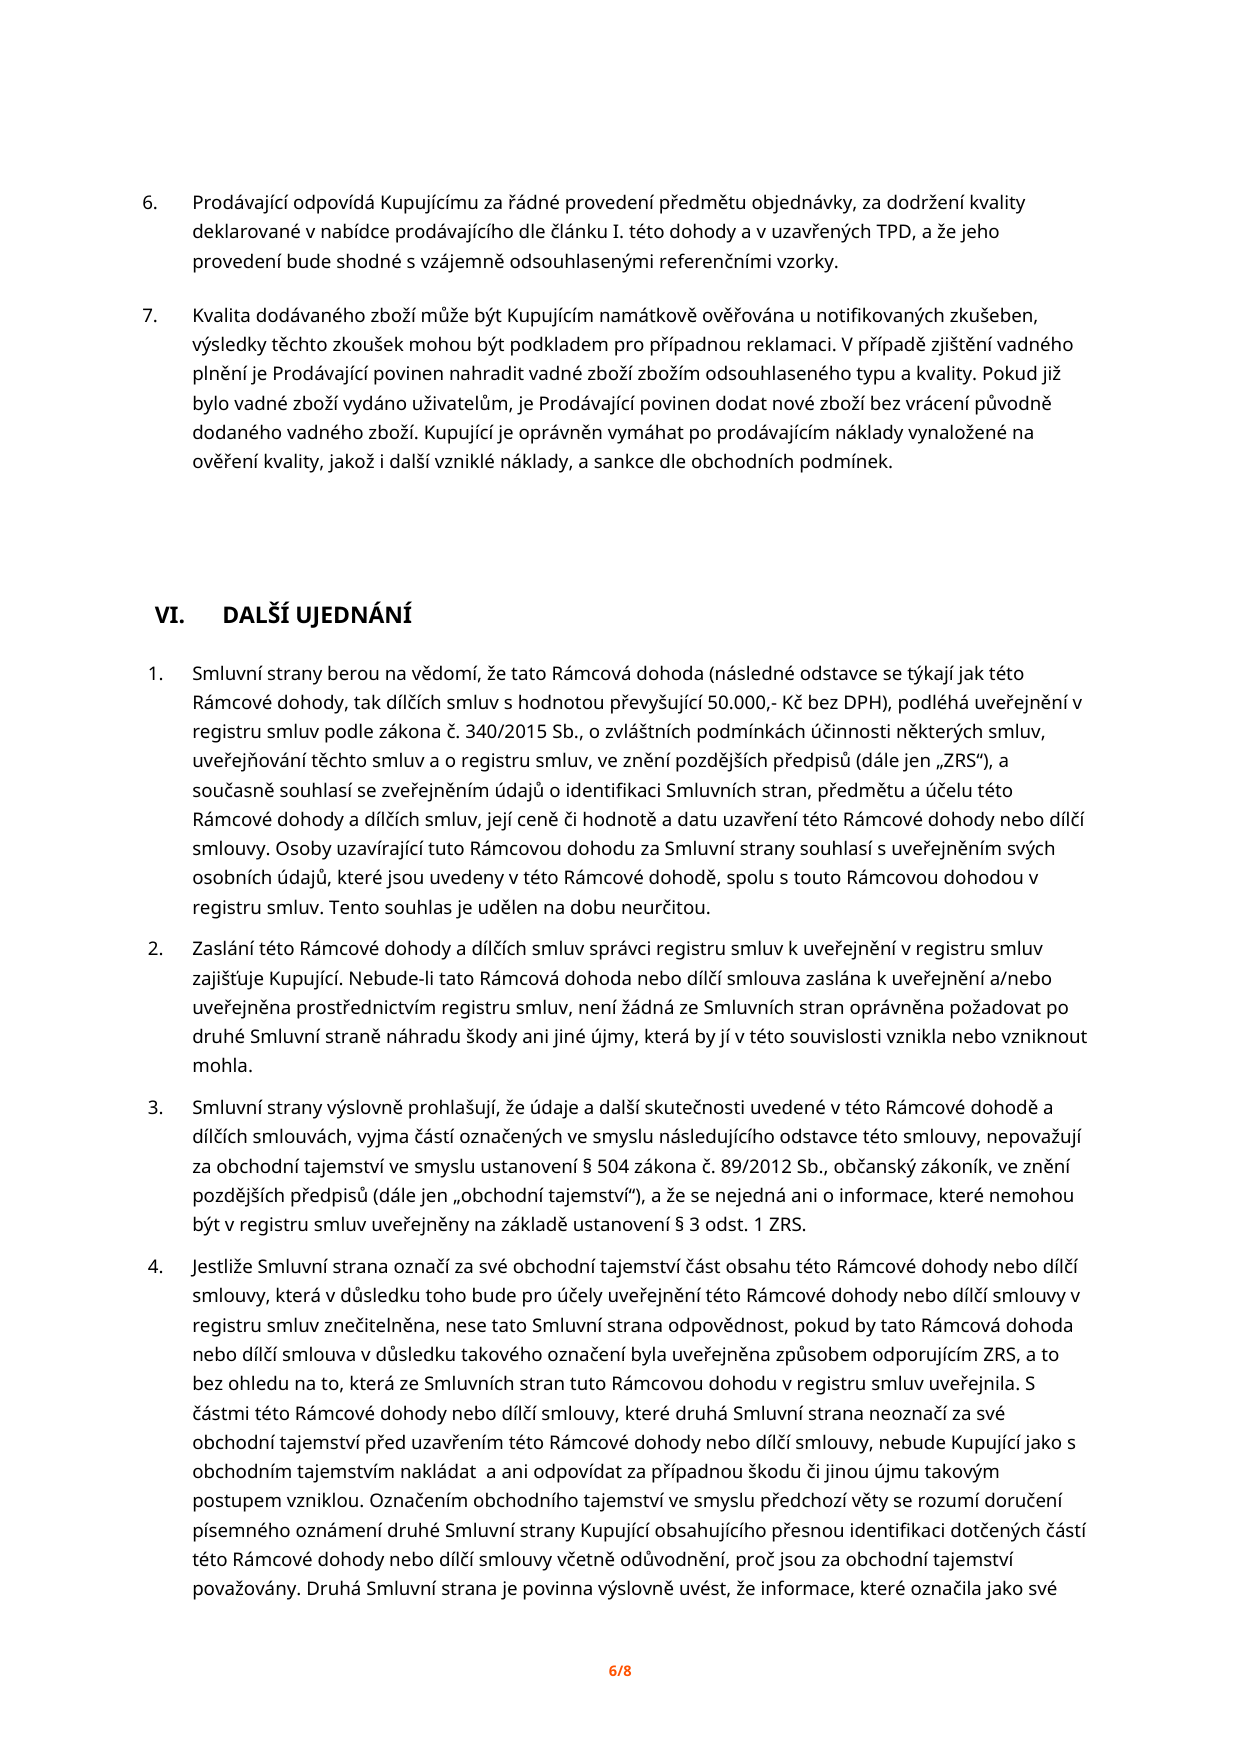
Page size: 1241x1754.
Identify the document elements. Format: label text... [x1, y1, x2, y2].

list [148, 1253, 1093, 1601]
list Zaslání této Rámcové dohody a dílčích smluv správci registru smluv k uveřejnění v registru smluv zajišťuje Kupující. Nebude-li tato Rámcová dohoda nebo dílčí smlouva zaslána k uveřejnění a/nebo uveřejněna prostřednictvím registru smluv, není žádná ze Smluvních stran oprávněna požadovat po druhé Smluvní straně náhradu škody ani jiné újmy, která by jí v této souvislosti vznikla nebo vzniknout mohla. [148, 936, 1093, 1078]
list DALŠÍ UJEDNÁNÍ [185, 599, 1093, 630]
list Prodávající odpovídá Kupujícímu za řádné provedení předmětu objednávky, za dodržení kvality deklarované v nabídce prodávajícího dle článku I. této dohody a v uzavřených TPD, a že jeho provedení bude shodné s vzájemně odsouhlasenými referenčními vzorky. [142, 189, 1093, 273]
list Smluvní strany výslovně prohlašují, že údaje a další skutečnosti uvedené v této Rámcové dohodě a dílčích smlouvách, vyjma částí označených ve smyslu následujícího odstavce této smlouvy, nepovažují za obchodní tajemství ve smyslu ustanovení § 504 zákona č. 89/2012 Sb., občanský zákoník, ve znění pozdějších předpisů (dále jen „obchodní tajemství“), a že se nejedná ani o informace, které nemohou být v registru smluv uveřejněny na základě ustanovení § 3 odst. 1 ZRS. [148, 1094, 1093, 1237]
list Kvalita dodávaného zboží může být Kupujícím namátkově ověřována u notifikovaných zkušeben, výsledky těchto zkoušek mohou být podkladem pro případnou reklamaci. V případě zjištění vadného plnění je Prodávající povinen nahradit vadné zboží zbožím odsouhlaseného typu a kvality. Pokud již bylo vadné zboží vydáno uživatelům, je Prodávající povinen dodat nové zboží bez vrácení původně dodaného vadného zboží. Kupující je oprávněn vymáhat po prodávajícím náklady vynaložené na ověření kvality, jakož i další vzniklé náklady, a sankce dle obchodních podmínek. [142, 302, 1093, 474]
list Smluvní strany berou na vědomí, že tato Rámcová dohoda (následné odstavce se týkají jak této Rámcové dohody, tak dílčích smluv s hodnotou převyšující 50.000,- Kč bez DPH), podléhá uveřejnění v registru smluv podle zákona č. 340/2015 Sb., o zvláštních podmínkách účinnosti některých smluv, uveřejňování těchto smluv a o registru smluv, ve znění pozdějších předpisů (dále jen „ZRS“), a současně souhlasí se zveřejněním údajů o identifikaci Smluvních stran, předmětu a účelu této Rámcové dohody a dílčích smluv, její ceně či hodnotě a datu uzavření této Rámcové dohody nebo dílčí smlouvy. Osoby uzavírající tuto Rámcovou dohodu za Smluvní strany souhlasí s uveřejněním svých osobních údajů, které jsou uvedeny v této Rámcové dohodě, spolu s touto Rámcovou dohodou v registru smluv. Tento souhlas je udělen na dobu neurčitou. [148, 660, 1093, 919]
